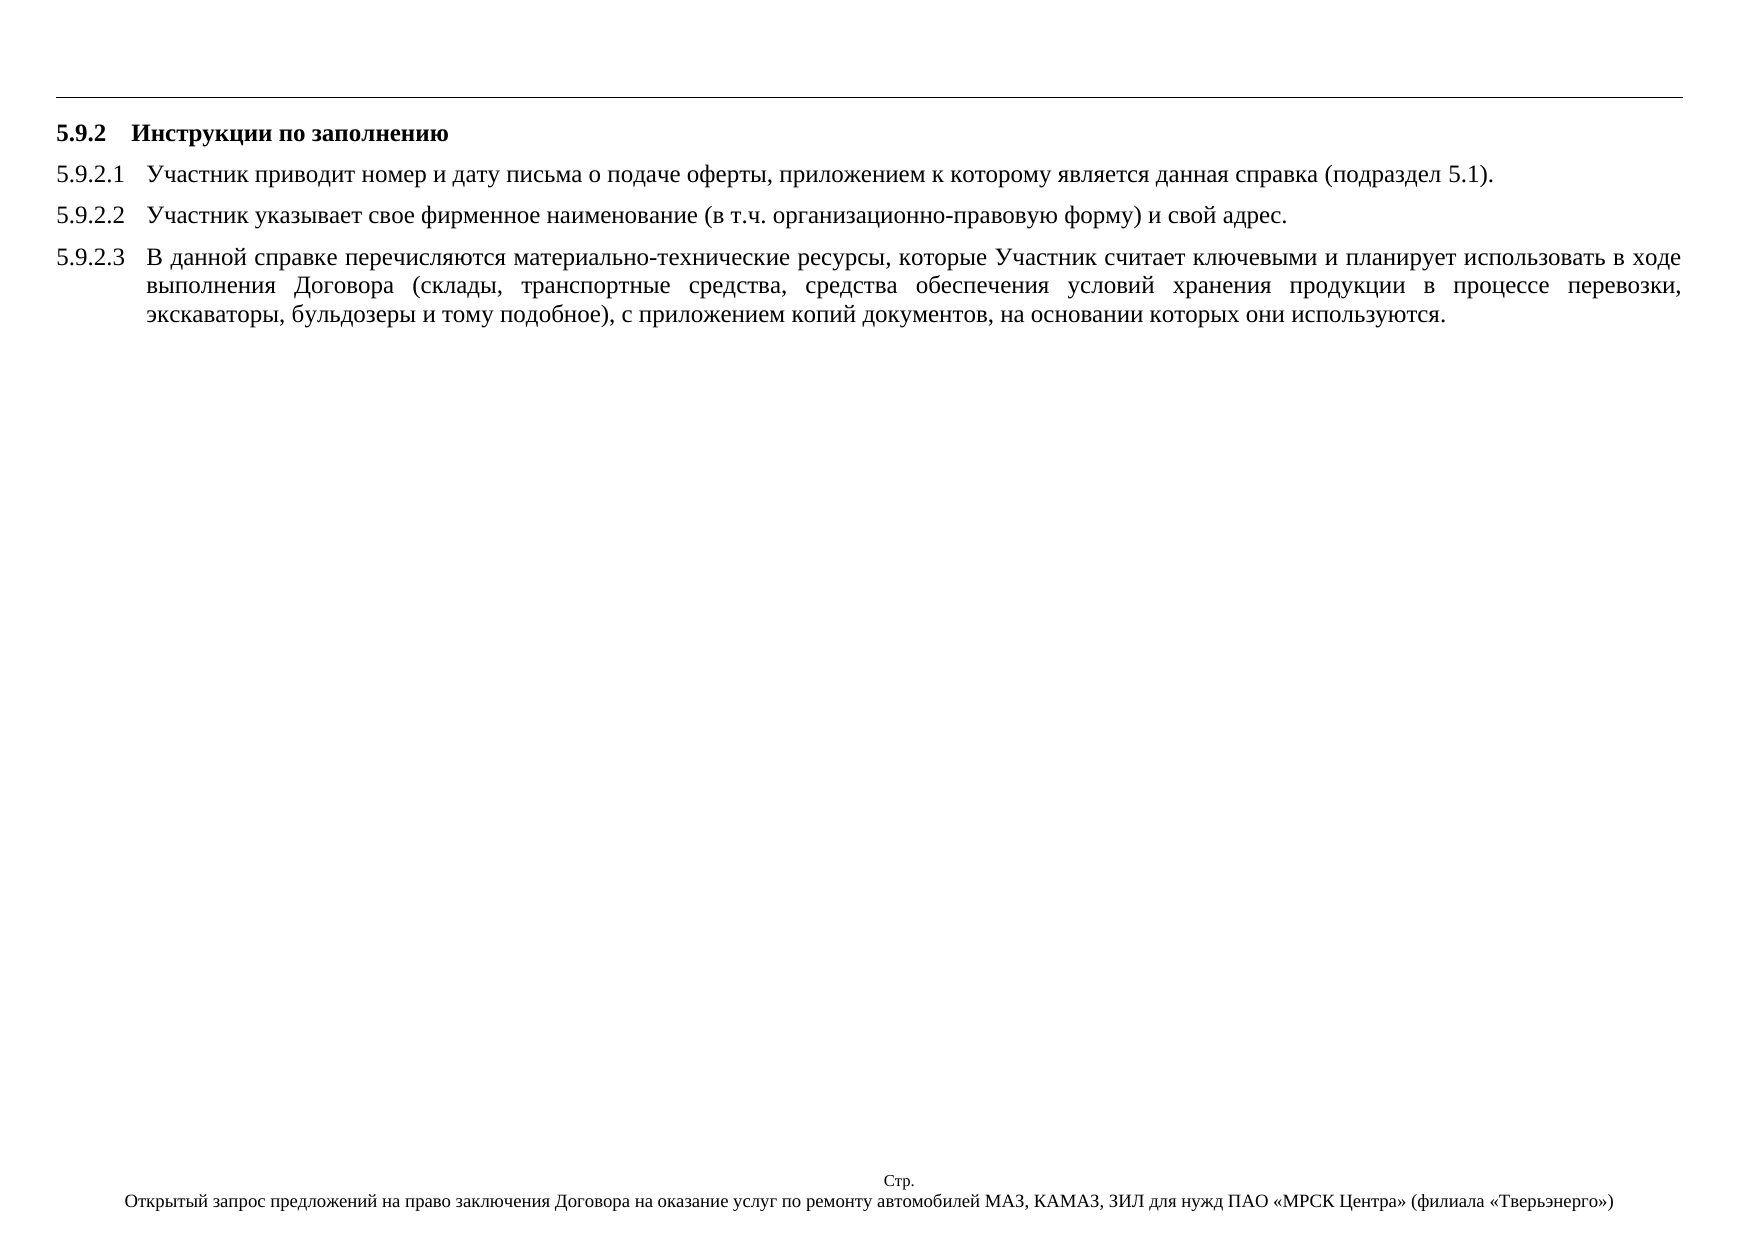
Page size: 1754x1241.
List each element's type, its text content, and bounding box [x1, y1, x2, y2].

subtitle Инструкции по заполнению [56, 118, 1683, 147]
list В данной справке перечисляются материально-технические ресурсы, которые Участник считает ключевыми и планирует использовать в ходе выполнения Договора (склады, транспортные средства, средства обеспечения условий хранения продукции в процессе перевозки, экскаваторы, бульдозеры и тому подобное), с приложением копий документов, на основании которых они используются. [56, 242, 1683, 328]
list Участник указывает свое фирменное наименование (в т.ч. организационно-правовую форму) и свой адрес. [56, 201, 1683, 229]
list Участник приводит номер и дату письма о подаче оферты, приложением к которому является данная справка (подраздел 5.1). [56, 159, 1683, 188]
